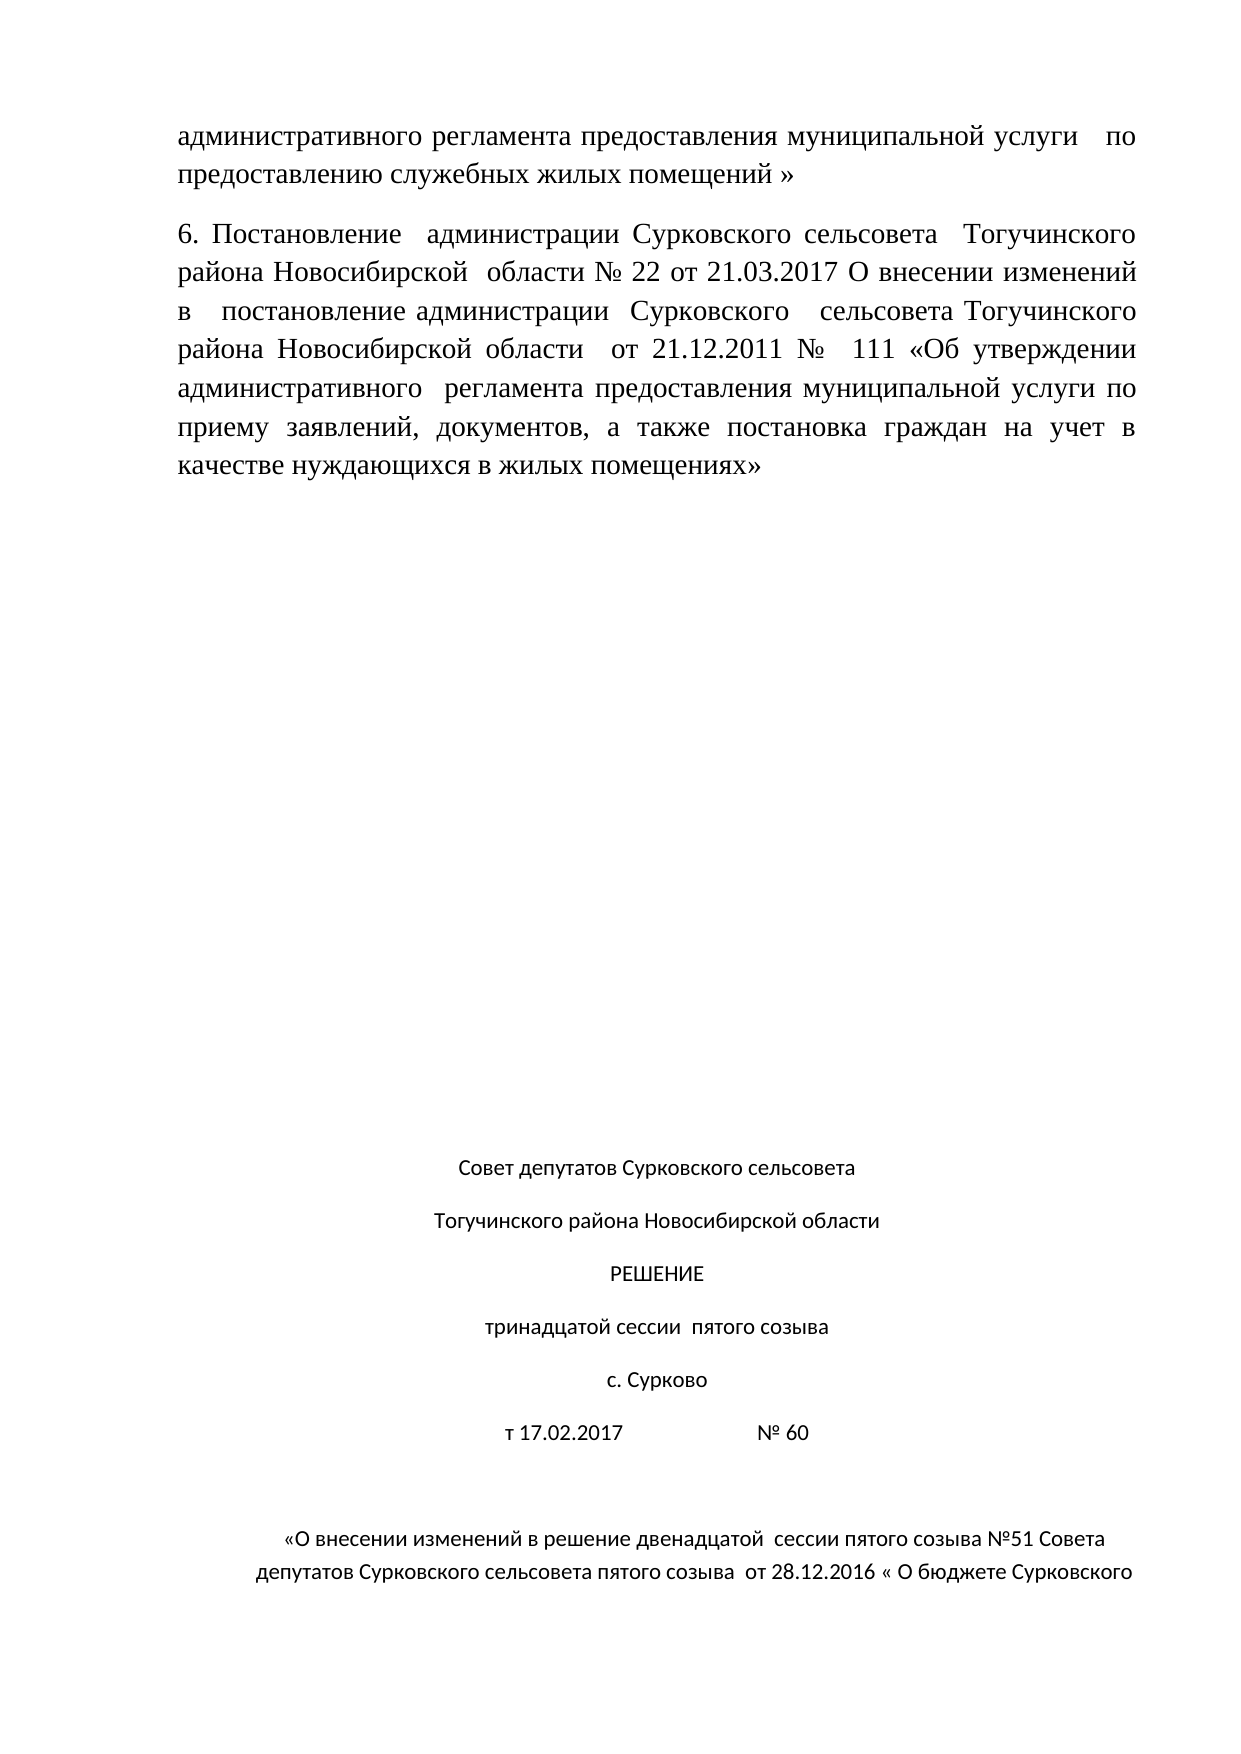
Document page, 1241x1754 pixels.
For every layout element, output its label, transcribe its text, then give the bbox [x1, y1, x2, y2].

text Совет депутатов Сурковского сельсовета [177, 1153, 1137, 1181]
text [252, 1524, 1137, 1585]
text с. Сурково [177, 1366, 1137, 1393]
text РЕШЕНИЕ [177, 1259, 1137, 1287]
text 6. Постановление администрации Сурковского сельсовета Тогучинского района Новосибирской области № 22 от 21.03.2017 О внесении изменений в постановление администрации Сурковского сельсовета Тогучинского района Новосибирской области от 21.12.2011 № 111 «Об утверждении административного регламента предоставления муниципальной услуги по приему заявлений, документов, а также постановка граждан на учет в качестве нуждающихся в жилых помещениях» [177, 216, 1137, 481]
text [177, 118, 1137, 190]
text тринадцатой сессии пятого созыва [177, 1312, 1137, 1341]
text Тогучинского района Новосибирской области [177, 1206, 1137, 1234]
text т 17.02.2017 № 60 [177, 1418, 1137, 1447]
